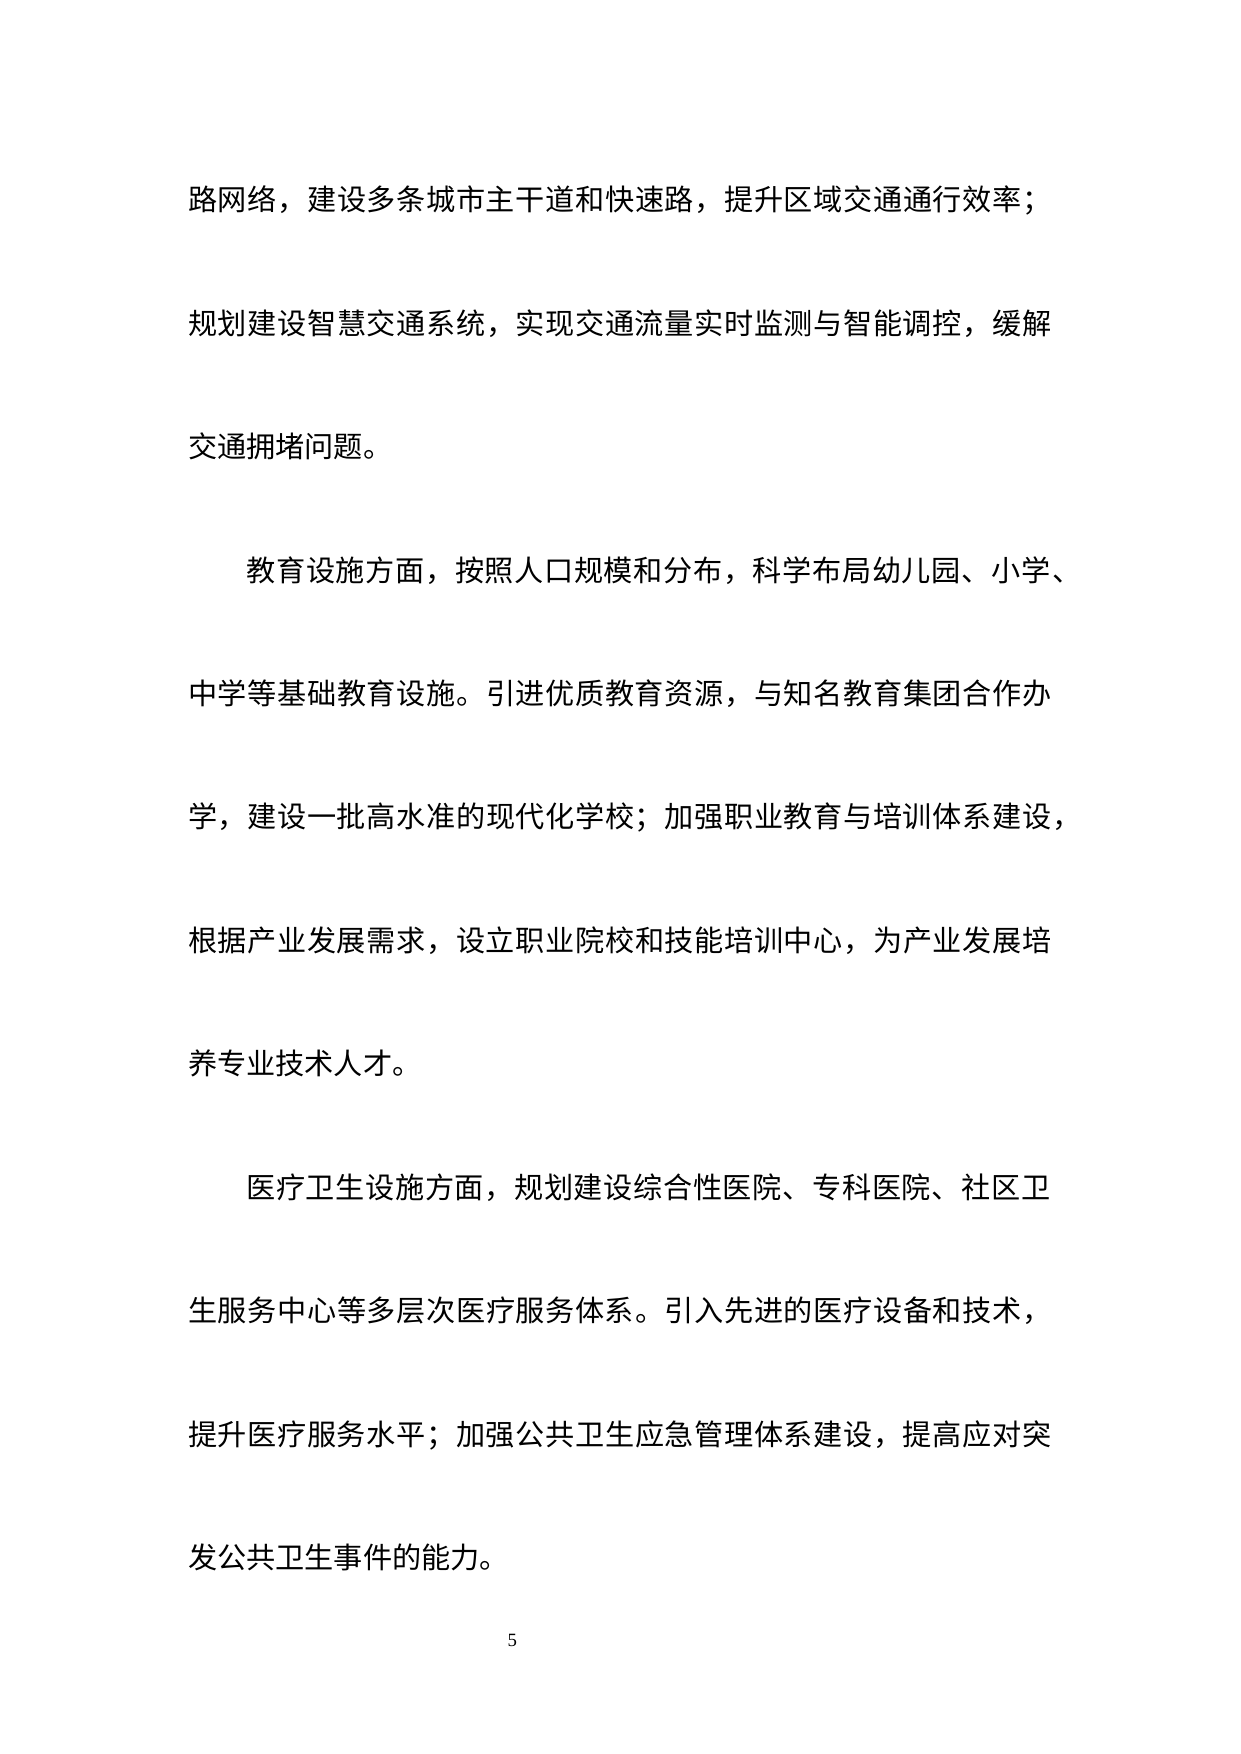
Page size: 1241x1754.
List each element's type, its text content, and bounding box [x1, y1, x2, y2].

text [188, 157, 1052, 486]
text 教育设施方面，按照人口规模和分布，科学布局幼儿园、小学、中学等基础教育设施。引进优质教育资源，与知名教育集团合作办学，建设一批高水准的现代化学校；加强职业教育与培训体系建设，根据产业发展需求，设立职业院校和技能培训中心，为产业发展培养专业技术人才。​ [188, 527, 1052, 1103]
text 医疗卫生设施方面，规划建设综合性医院、专科医院、社区卫生服务中心等多层次医疗服务体系。引入先进的医疗设备和技术，提升医疗服务水平；加强公共卫生应急管理体系建设，提高应对突发公共卫生事件的能力。​ [188, 1144, 1052, 1597]
